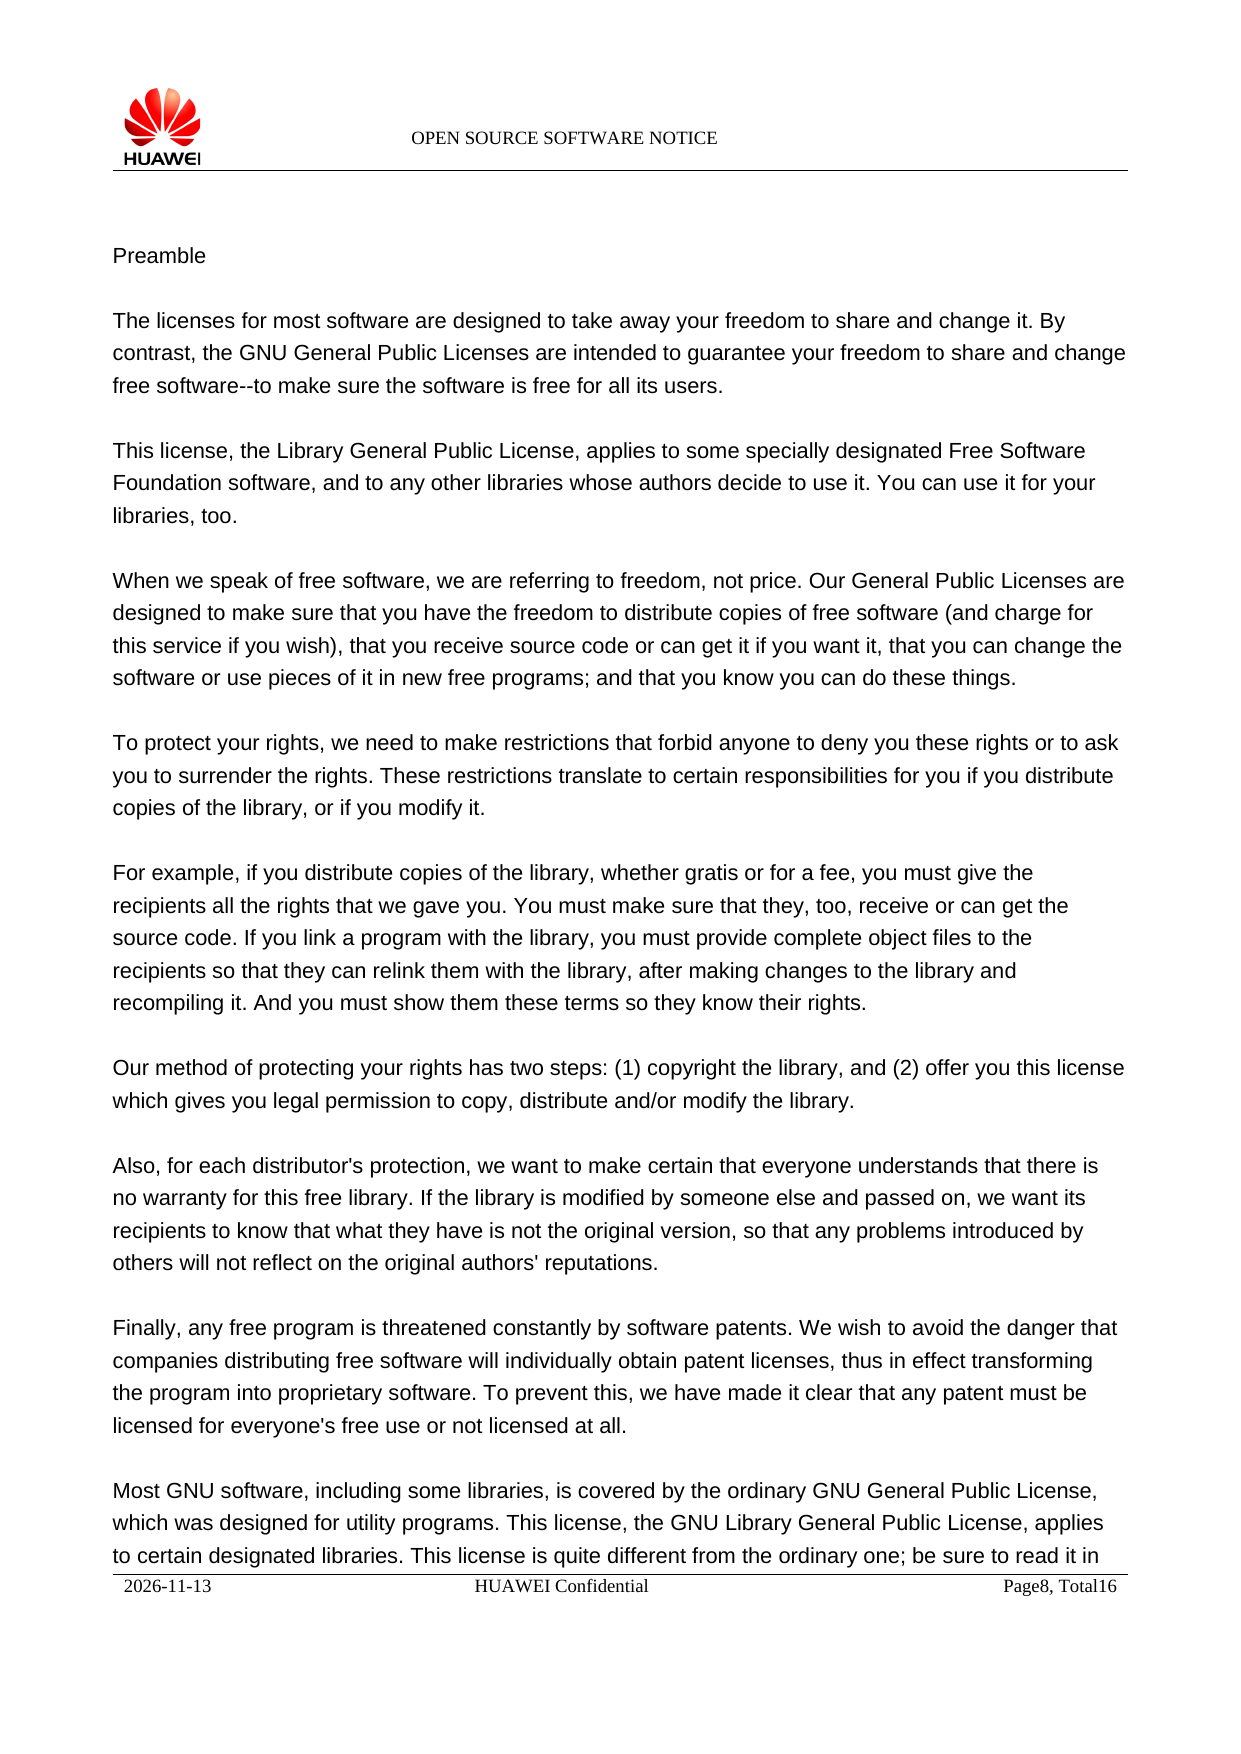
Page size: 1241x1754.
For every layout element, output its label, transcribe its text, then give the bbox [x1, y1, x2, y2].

picture [124, 88, 201, 165]
text To protect your rights, we need to make restrictions that forbid anyone to deny you these rights or to ask you to surrender the rights. These restrictions translate to certain responsibilities for you if you distribute copies of the library, or if you modify it. [112, 726, 1128, 824]
text Our method of protecting your rights has two steps: (1) copyright the library, and (2) offer you this license which gives you legal permission to copy, distribute and/or modify the library. [112, 1051, 1128, 1116]
text Finally, any free program is threatened constantly by software patents. We wish to avoid the danger that companies distributing free software will individually obtain patent licenses, thus in effect transforming the program into proprietary software. To prevent this, we have made it clear that any patent must be licensed for everyone's free use or not licensed at all. [112, 1311, 1128, 1441]
text This license, the Library General Public License, applies to some specially designated Free Software Foundation software, and to any other libraries whose authors decide to use it. You can use it for your libraries, too. [112, 434, 1128, 531]
text The licenses for most software are designed to take away your freedom to share and change it. By contrast, the GNU General Public Licenses are intended to guarantee your freedom to share and change free software--to make sure the software is free for all its users. [112, 304, 1128, 401]
text When we speak of free software, we are referring to freedom, not price. Our General Public Licenses are designed to make sure that you have the freedom to distribute copies of free software (and charge for this service if you wish), that you receive source code or can get it if you want it, that you can change the software or use pieces of it in new free programs; and that you know you can do these things. [112, 564, 1128, 694]
text Preamble [112, 239, 1128, 271]
text Also, for each distributor's protection, we want to make certain that everyone understands that there is no warranty for this free library. If the library is modified by someone else and passed on, we want its recipients to know that what they have is not the original version, so that any problems introduced by others will not reflect on the original authors' reputations. [112, 1149, 1128, 1279]
text For example, if you distribute copies of the library, whether gratis or for a fee, you must give the recipients all the rights that we gave you. You must make sure that they, too, receive or can get the source code. If you link a program with the library, you must provide complete object files to the recipients so that they can relink them with the library, after making changes to the library and recompiling it. And you must show them these terms so they know their rights. [112, 856, 1128, 1019]
